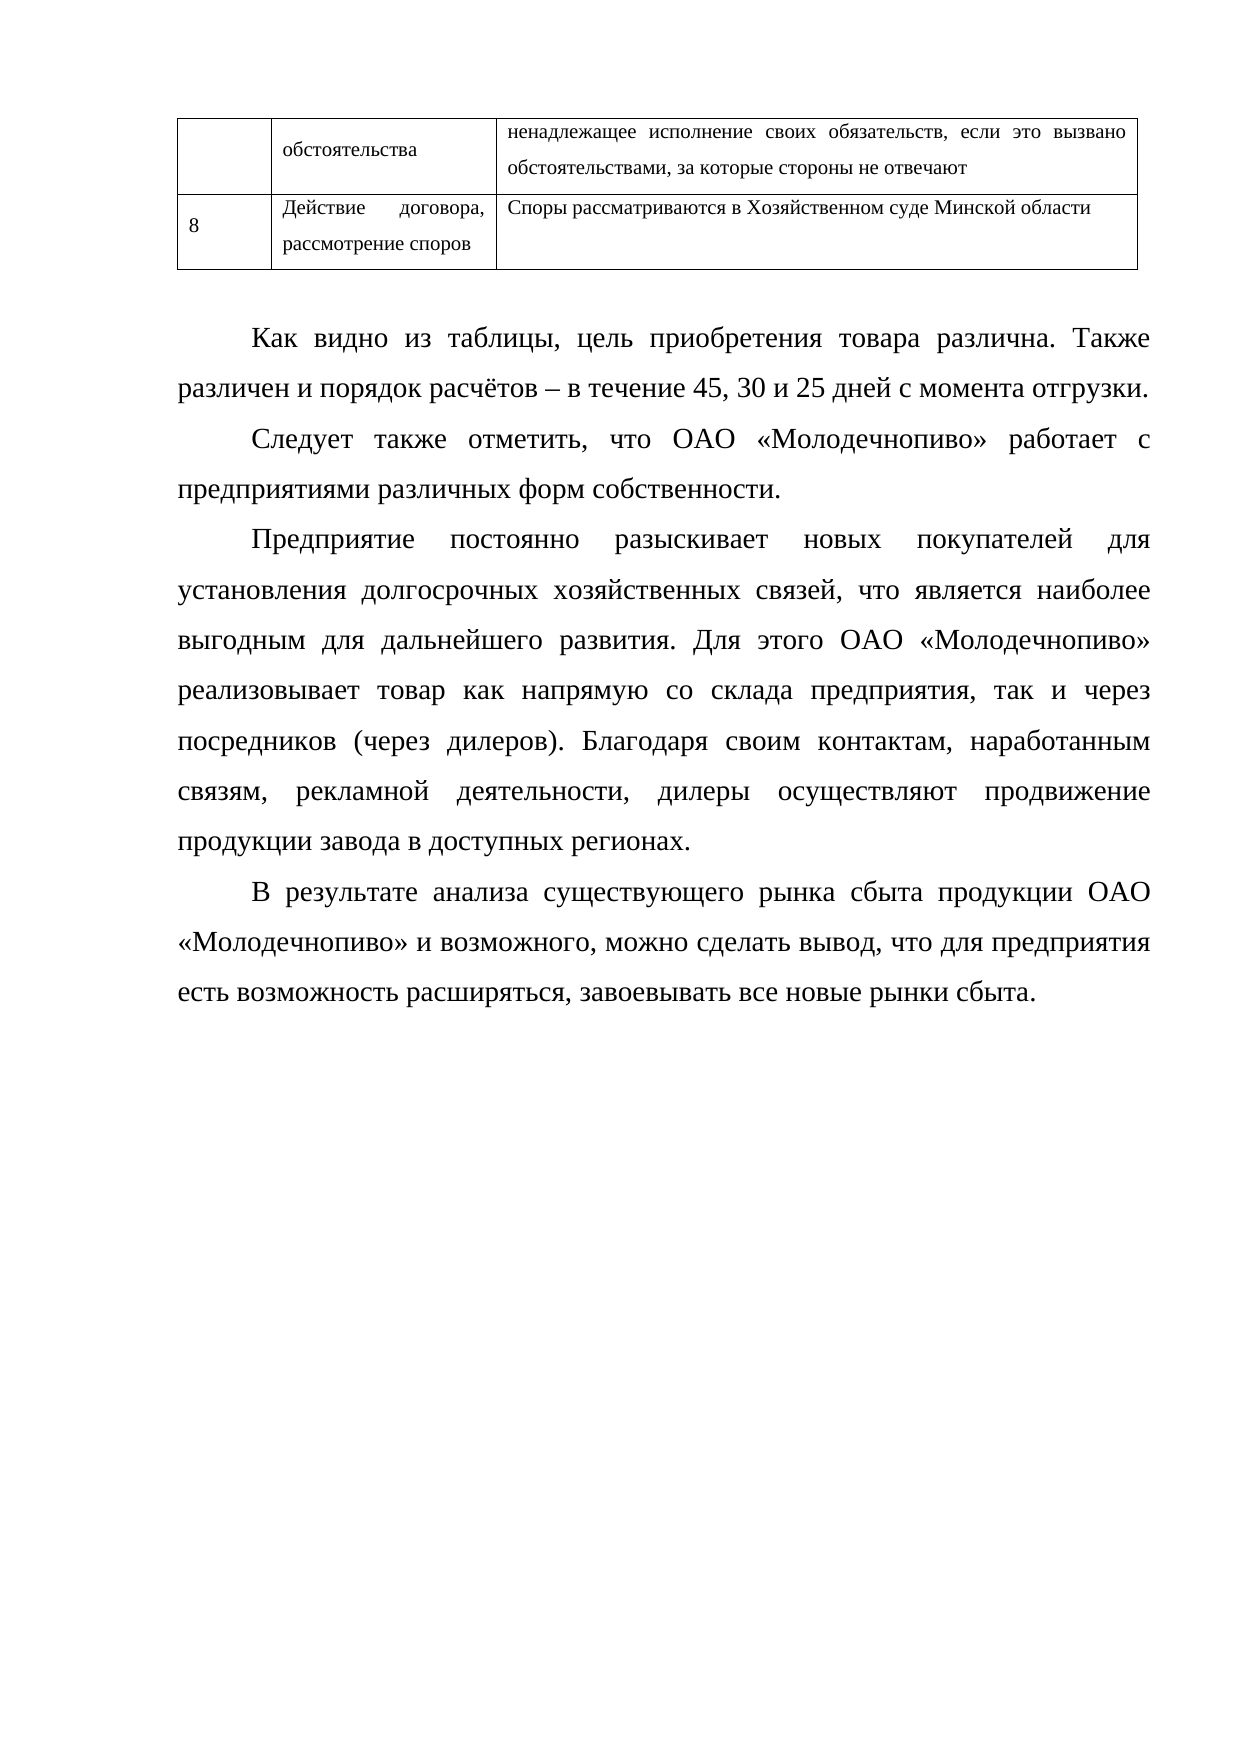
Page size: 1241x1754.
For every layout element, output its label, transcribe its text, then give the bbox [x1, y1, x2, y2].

table_cell 7 [178, 119, 271, 193]
table_cell Споры рассматриваются в Хозяйственном суде Минской области [497, 195, 1137, 269]
text Следует также отметить, что ОАО «Молодечнопиво» работает с предприятиями различных форм собственности. [177, 421, 1152, 505]
text В результате анализа существующего рынка сбыта продукции ОАО «Молодечнопиво» и возможного, можно сделать вывод, что для предприятия есть возможность расширяться, завоевывать все новые рынки сбыта. [177, 874, 1152, 1008]
text Предприятие постоянно разыскивает новых покупателей для установления долгосрочных хозяйственных связей, что является наиболее выгодным для дальнейшего развития. Для этого ОАО «Молодечнопиво» реализовывает товар как напрямую со склада предприятия, так и через посредников (через дилеров). Благодаря своим контактам, наработанным связям, рекламной деятельности, дилеры осуществляют продвижение продукции завода в доступных регионах. [177, 522, 1152, 857]
table_cell Действие договора, рассмотрение споров [272, 195, 496, 269]
text Как видно из таблицы, цель приобретения товара различна. Также различен и порядок расчётов – в течение 45, 30 и 25 дней с момента отгрузки. [177, 320, 1152, 404]
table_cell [272, 119, 496, 193]
table_cell 8 [178, 195, 271, 269]
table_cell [497, 119, 1137, 193]
